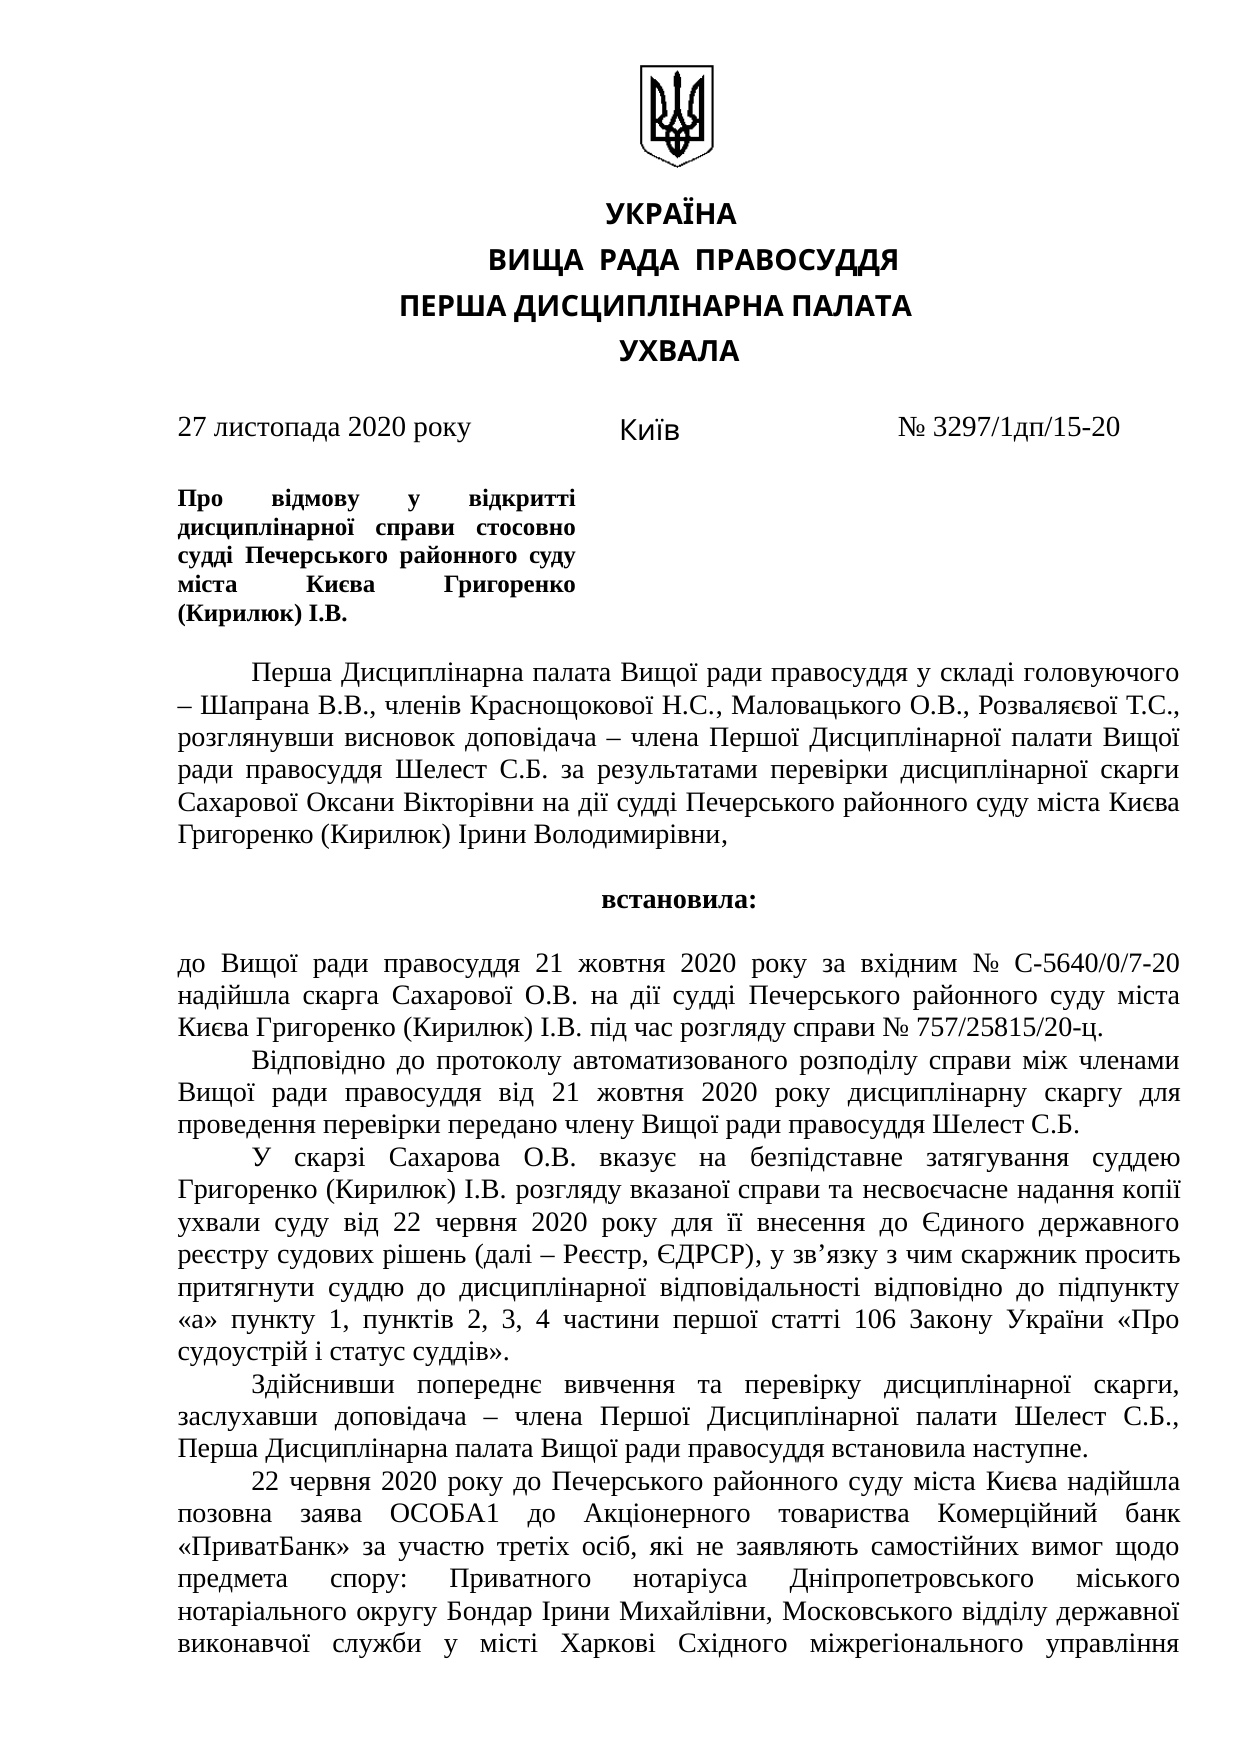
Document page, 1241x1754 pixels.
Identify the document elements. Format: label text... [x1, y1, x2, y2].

text до Вищої ради правосуддя 21 жовтня 2020 року за вхідним № С-5640/0/7-20 надійшла скарга Сахарової О.В. на дії судді Печерського районного суду міста Києва Григоренко (Кирилюк) І.В. під час розгляду справи № 757/25815/20-ц. [177, 978, 591, 1043]
text У скарзі Сахарова О.В. вказує на безпідставне затягування суддею Григоренко (Кирилюк) І.В. розгляду вказаної справи та несвоєчасне надання копії ухвали суду від 22 червня 2020 року для її внесення до Єдиного державного реєстру судових рішень (далі – Реєстр, ЄДРСР), у зв’язку з чим скаржник просить притягнути суддю до дисциплінарної відповідальності відповідно до підпункту «а» пункту 1, пунктів 2, 3, 4 частини першої статті 106 Закону України «Про судоустрій і статус суддів». [177, 1140, 1181, 1205]
picture [637, 62, 721, 169]
text встановила: [177, 882, 1181, 914]
table_header Київ [489, 410, 833, 449]
text до Вищої ради правосуддя 21 жовтня 2020 року за вхідним № С-5640/0/7-20 надійшла скарга Сахарової О.В. на дії судді Печерського районного суду міста Києва Григоренко (Кирилюк) І.В. під час розгляду справи № 757/25815/20-ц. [748, 978, 1181, 1043]
text УХВАЛА [177, 330, 1181, 370]
text ВИЩА РАДА ПРАВОСУДДЯ [177, 239, 1181, 279]
text У скарзі Сахарова О.В. вказує на безпідставне затягування суддею Григоренко (Кирилюк) І.В. розгляду вказаної справи та несвоєчасне надання копії ухвали суду від 22 червня 2020 року для її внесення до Єдиного державного реєстру судових рішень (далі – Реєстр, ЄДРСР), у зв’язку з чим скаржник просить притягнути суддю до дисциплінарної відповідальності відповідно до підпункту «а» пункту 1, пунктів 2, 3, 4 частини першої статті 106 Закону України «Про судоустрій і статус суддів». [177, 1237, 1181, 1367]
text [177, 1464, 1181, 1658]
text ПЕРША ДИСЦИПЛІНАРНА ПАЛАТА [326, 285, 1181, 324]
text Перша Дисциплінарна палата Вищої ради правосуддя у складі головуючого – Шапрана В.В., членів Краснощокової Н.С., Маловацького О.В., Розваляєвої Т.С., розглянувши висновок доповідача – члена Першої Дисциплінарної палати Вищої ради правосуддя Шелест С.Б. за результатами перевірки дисциплінарної скарги Сахарової Оксани Вікторівни на дії судді Печерського районного суду міста Києва Григоренко (Кирилюк) Ірини Володимирівни, [177, 655, 1181, 850]
text Про відмову у відкритті дисциплінарної справи стосовно судді Печерського районного суду міста Києва Григоренко (Кирилюк) І.В. [177, 483, 576, 627]
text Відповідно до протоколу автоматизованого розподілу справи між членами Вищої ради правосуддя від 21 жовтня 2020 року дисциплінарну скаргу для проведення перевірки передано члену Вищої ради правосуддя Шелест С.Б. [177, 1043, 1181, 1140]
text УКРАЇНА [531, 193, 1181, 233]
table_header 27 листопада 2020 року [166, 410, 488, 449]
table_header № 3297/1дп/15-20 [833, 410, 1211, 449]
text Здійснивши попереднє вивчення та перевірку дисциплінарної скарги, заслухавши доповідача – члена Першої Дисциплінарної палати Шелест С.Б., Перша Дисциплінарна палата Вищої ради правосуддя встановила наступне. [177, 1367, 1181, 1464]
